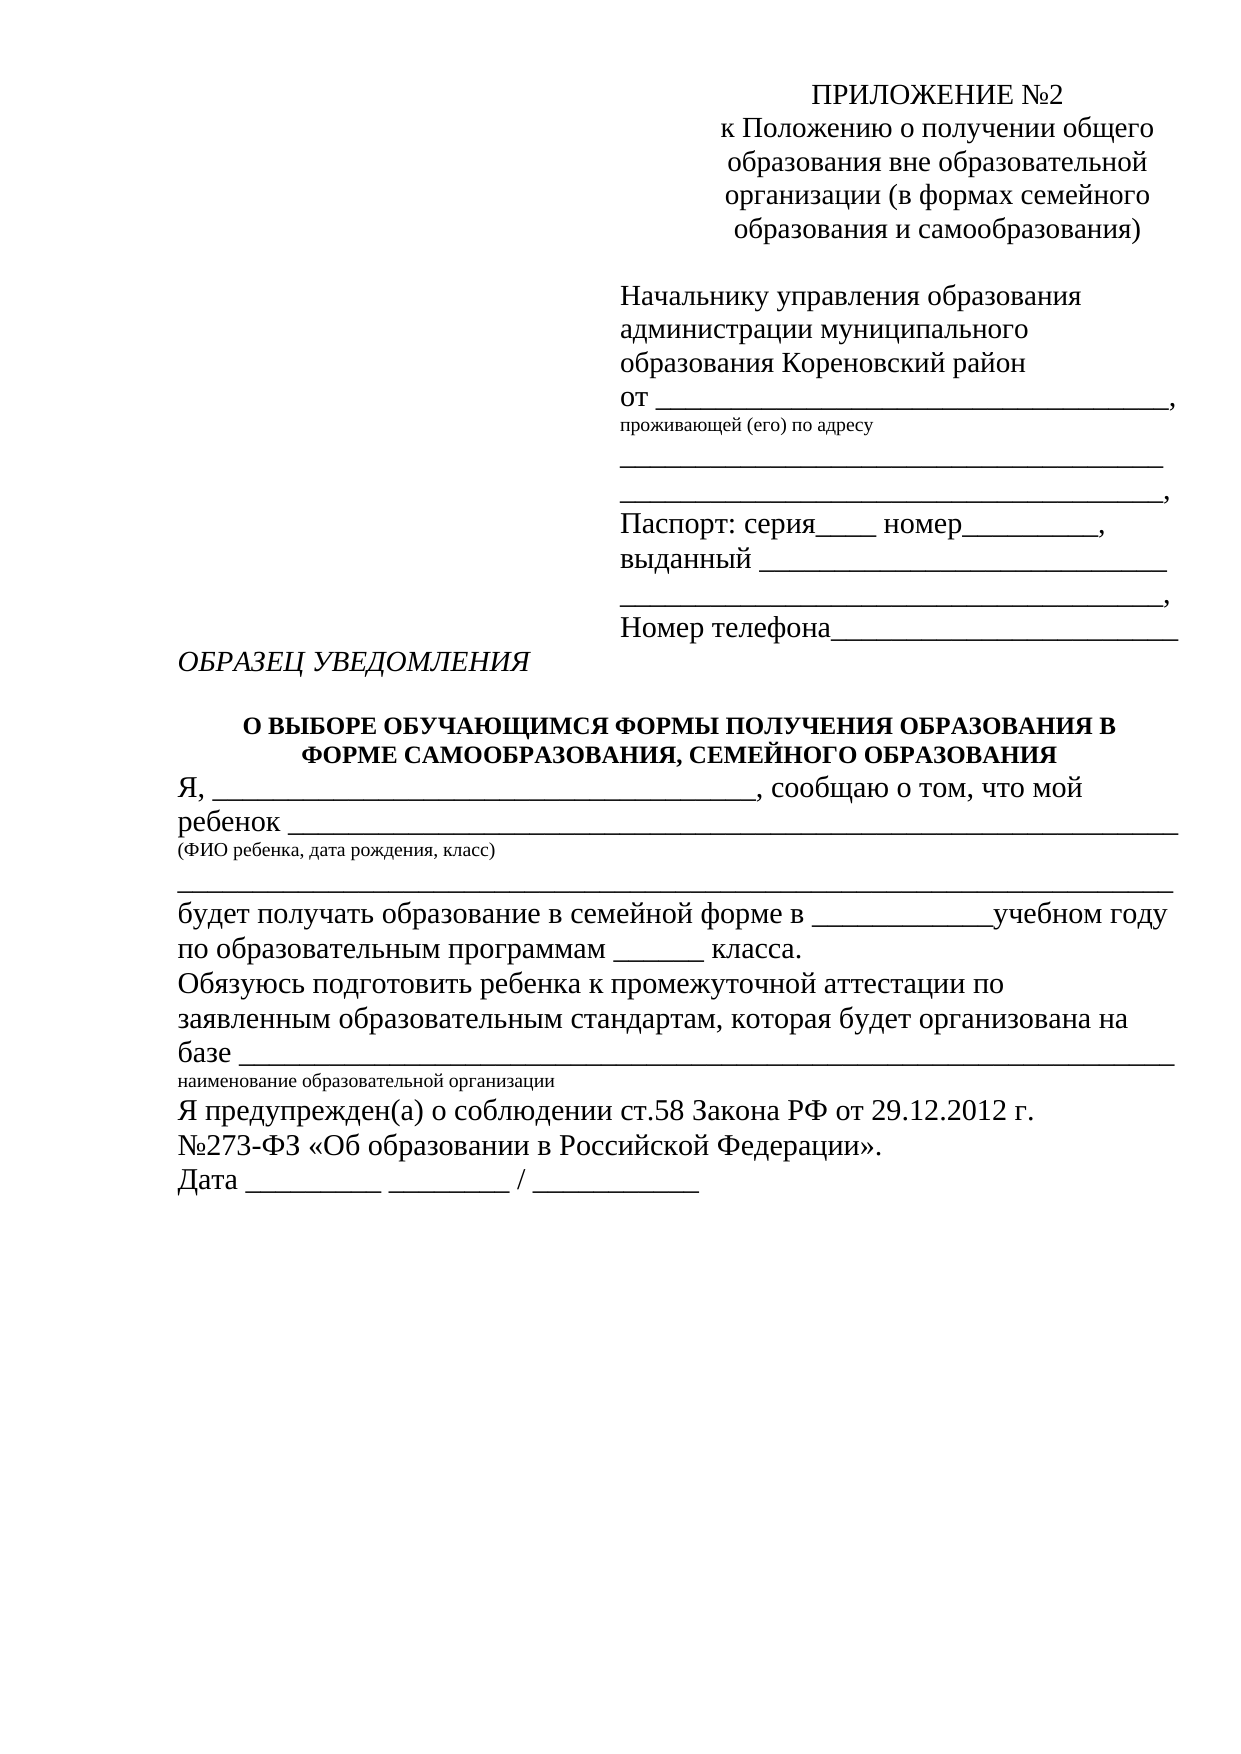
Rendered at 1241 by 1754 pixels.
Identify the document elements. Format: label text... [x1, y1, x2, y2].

text __________________________________________________________________ [177, 861, 1181, 896]
text от __________________________________, [620, 379, 1181, 413]
text проживающей (его) по адресу [620, 413, 1181, 436]
text Начальнику управления образования [620, 278, 1181, 312]
text Обязуюсь подготовить ребенка к промежуточной аттестации по [177, 965, 1181, 1000]
text О ВЫБОРЕ ОБУЧАЮЩИМСЯ ФОРМЫ ПОЛУЧЕНИЯ ОБРАЗОВАНИЯ В [177, 711, 1181, 740]
text организации (в формах семейного [693, 177, 1181, 211]
text (ФИО ребенка, дата рождения, класс) [177, 838, 1181, 861]
text №273-ФЗ «Об образовании в Российской Федерации». [177, 1127, 1181, 1161]
text выданный ___________________________ [620, 540, 1181, 575]
text Паспорт: серия____ номер_________, [620, 506, 1181, 540]
text образования вне образовательной [693, 144, 1181, 177]
text ребенок ___________________________________________________________ [177, 803, 1181, 838]
text образования и самообразования) [693, 211, 1181, 244]
text ____________________________________, [620, 575, 1181, 609]
text ПРИЛОЖЕНИЕ №2 [693, 77, 1181, 110]
text базе ______________________________________________________________ [177, 1034, 1181, 1069]
text ____________________________________ [620, 436, 1181, 471]
text ФОРМЕ САМООБРАЗОВАНИЯ, СЕМЕЙНОГО ОБРАЗОВАНИЯ [177, 740, 1181, 769]
text Я, ____________________________________, сообщаю о том, что мой [177, 769, 1181, 803]
text Дата _________ ________ / ___________ [177, 1161, 1181, 1196]
text к Положению о получении общего [693, 110, 1181, 144]
text по образовательным программам ______ класса. [177, 930, 1181, 965]
text Номер телефона_______________________ [620, 609, 1181, 644]
text ОБРАЗЕЦ УВЕДОМЛЕНИЯ [177, 644, 1181, 678]
text образования Кореновский район [620, 345, 1181, 379]
text заявленным образовательным стандартам, которая будет организована на [177, 1000, 1181, 1034]
text администрации муниципального [620, 312, 1181, 345]
text наименование образовательной организации [177, 1069, 1181, 1092]
text ____________________________________, [620, 471, 1181, 506]
text будет получать образование в семейной форме в ____________учебном году [177, 896, 1181, 930]
text Я предупрежден(а) о соблюдении ст.58 Закона РФ от 29.12.2012 г. [177, 1092, 1181, 1127]
